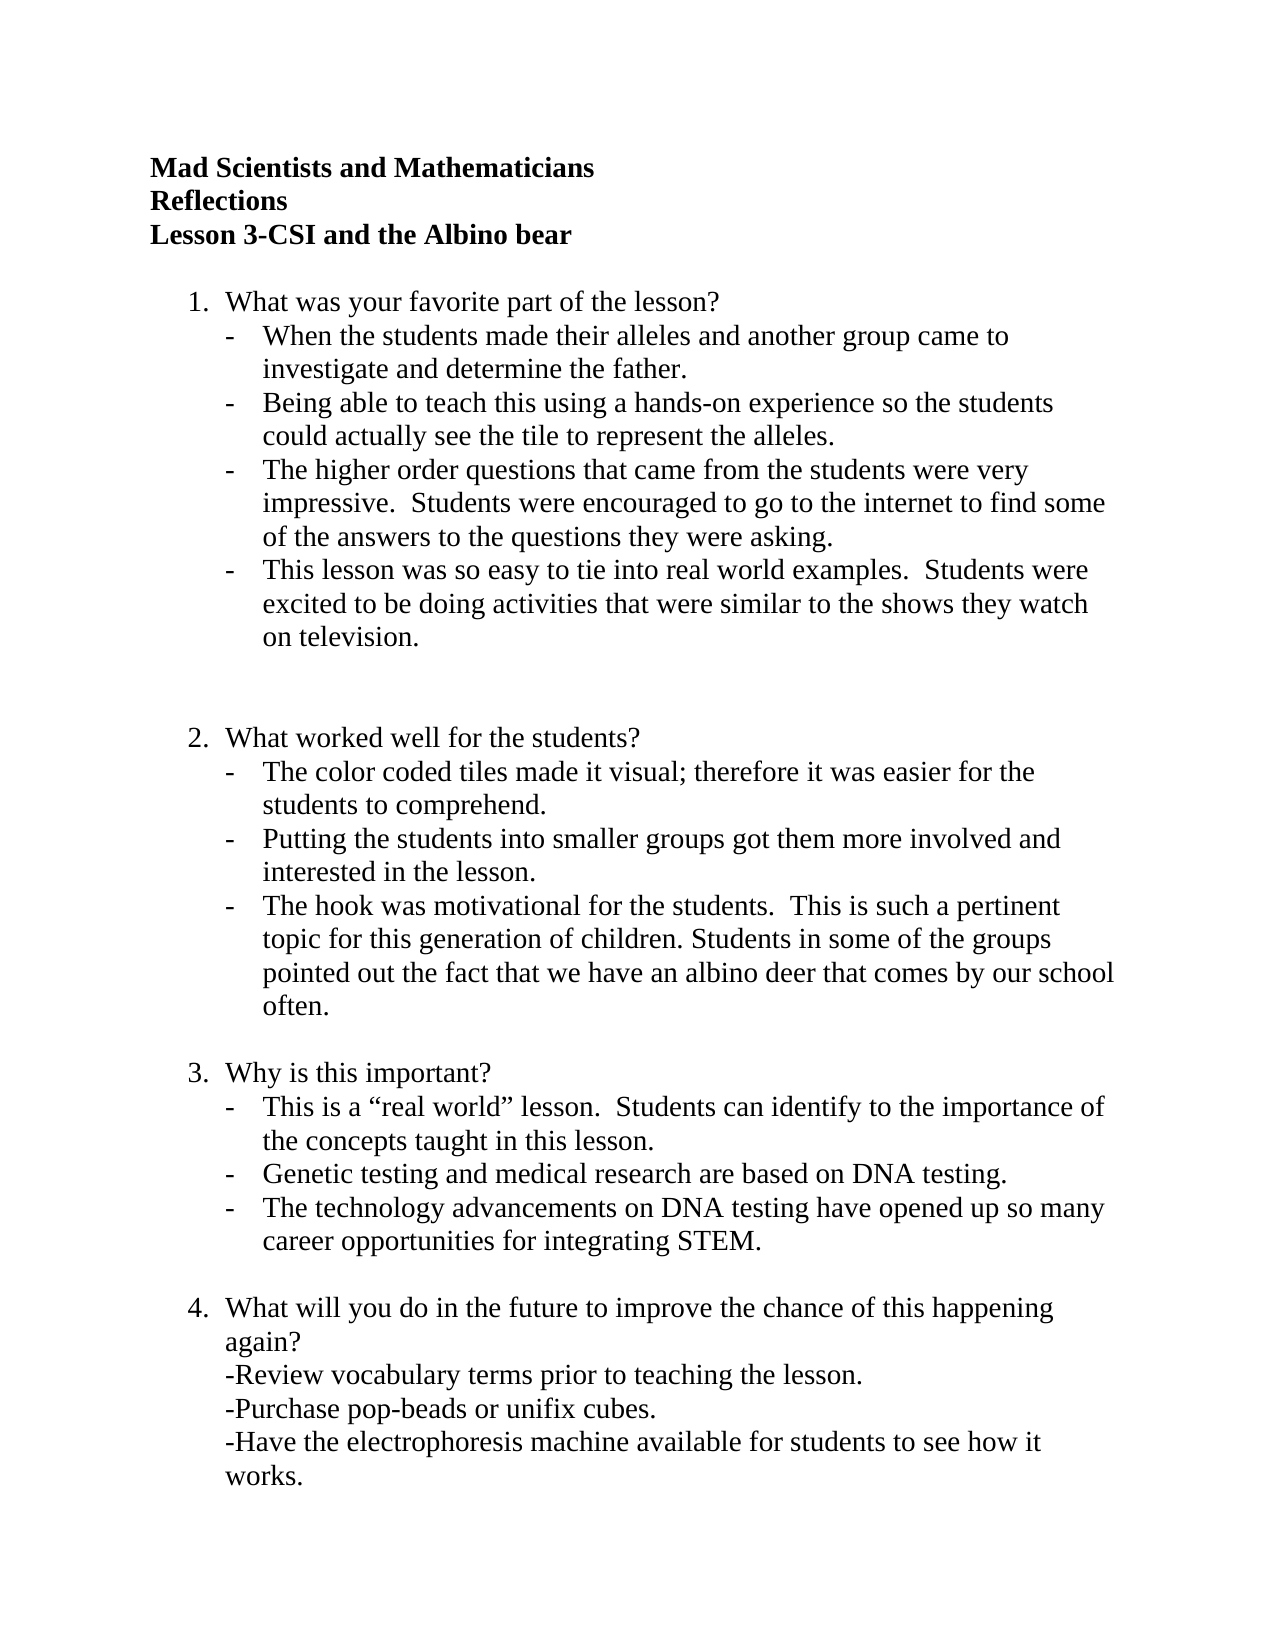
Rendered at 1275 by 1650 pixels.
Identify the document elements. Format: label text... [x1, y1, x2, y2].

list Being able to teach this using a hands-on experience so the students could actually see the tile to represent the alleles. [225, 385, 1125, 452]
list What worked well for the students? [187, 720, 1125, 754]
list -Review vocabulary terms prior to teaching the lesson. [225, 1357, 1125, 1391]
list What will you do in the future to improve the chance of this happening again? [187, 1290, 1125, 1357]
list The higher order questions that came from the students were very impressive. Students were encouraged to go to the internet to find some of the answers to the questions they were asking. [225, 452, 1125, 552]
list Putting the students into smaller groups got them more involved and interested in the lesson. [225, 821, 1125, 888]
list When the students made their alleles and another group came to investigate and determine the father. [225, 318, 1125, 385]
list What was your favorite part of the lesson? [187, 284, 1125, 318]
text Lesson 3-CSI and the Albino bear [150, 217, 1125, 251]
list Why is this important? [187, 1056, 1125, 1089]
list This lesson was so easy to tie into real world examples. Students were excited to be doing activities that were similar to the shows they watch on television. [225, 552, 1125, 653]
list The color coded tiles made it visual; therefore it was easier for the students to comprehend. [225, 754, 1125, 821]
text Reflections [150, 183, 1125, 217]
list The technology advancements on DNA testing have opened up so many career opportunities for integrating STEM. [225, 1190, 1125, 1257]
list -Purchase pop-beads or unifix cubes. [225, 1391, 1125, 1424]
list The hook was motivational for the students. This is such a pertinent topic for this generation of children. Students in some of the groups pointed out the fact that we have an albino deer that comes by our school often. [225, 888, 1125, 1022]
list This is a “real world” lesson. Students can identify to the importance of the concepts taught in this lesson. [225, 1089, 1125, 1156]
text Mad Scientists and Mathematicians [150, 150, 1125, 183]
list Genetic testing and medical research are based on DNA testing. [225, 1156, 1125, 1190]
list -Have the electrophoresis machine available for students to see how it works. [225, 1424, 1125, 1492]
